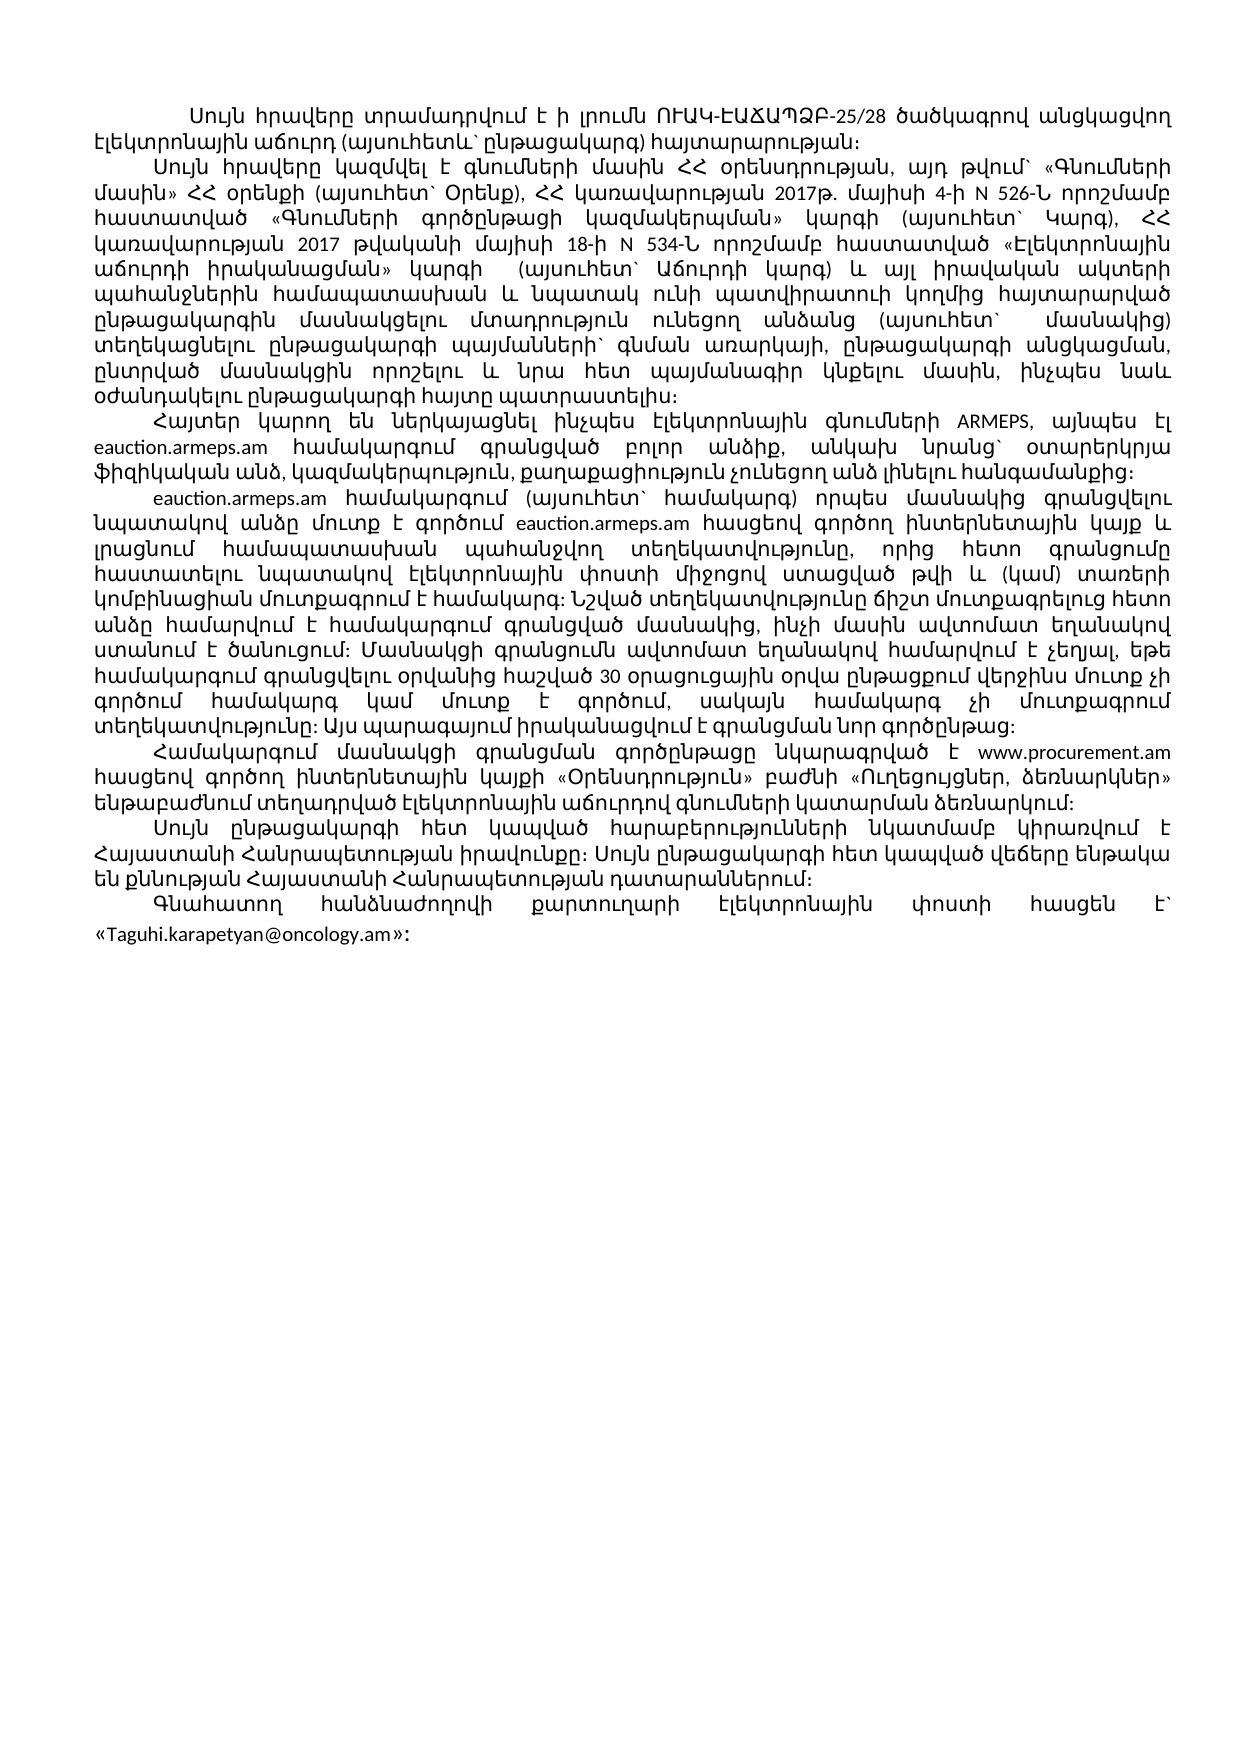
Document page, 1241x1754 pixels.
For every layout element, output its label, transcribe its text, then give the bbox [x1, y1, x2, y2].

text Համակարգում մասնակցի գրանցման գործընթացը նկարագրված է www.procurement.am հասցեով գործող ինտերնետային կայքի «Օրենսդրություն» բաժնի «Ուղեցույցներ, ձեռնարկներ» ենթաբաժնում տեղադրված էլեկտրոնային աճուրդով գնումների կատարման ձեռնարկում: [94, 739, 1171, 815]
text Հայտեր կարող են ներկայացնել ինչպես էլեկտրոնային գնումների ARMEPS, այնպես էլ eauction.armeps.am համակարգում գրանցված բոլոր անձիք, անկախ նրանց` օտարերկրյա ֆիզիկական անձ, կազմակերպություն, քաղաքացիություն չունեցող անձ լինելու հանգամանքից։ [94, 409, 1171, 485]
text Սույն հրավերը տրամադրվում է ի լրումն ՈՒԱԿ-ԷԱՃԱՊՁԲ-25/28 ծածկագրով անցկացվող էլեկտրոնային աճուրդ (այսուհետև` ընթացակարգ) հայտարարության։ [94, 104, 1171, 154]
text Սույն հրավերը կազմվել է գնումների մասին ՀՀ օրենսդրության, այդ թվում` «Գնումների մասին» ՀՀ օրենքի (այսուհետ` Օրենք), ՀՀ կառավարության 2017թ. մայիսի 4-ի N 526-Ն որոշմամբ հաստատված «Գնումների գործընթացի կազմակերպման» կարգի (այսուհետ` Կարգ), ՀՀ կառավարության 2017 թվականի մայիսի 18-ի N 534-Ն որոշմամբ հաստատված «Էլեկտրոնային աճուրդի իրականացման» կարգի (այսուհետ` Աճուրդի կարգ) և այլ իրավական ակտերի պահանջներին համապատասխան և նպատակ ունի պատվիրատուի կողմից հայտարարված ընթացակարգին մասնակցելու մտադրություն ունեցող անձանց (այսուհետ` մասնակից) տեղեկացնելու ընթացակարգի պայմանների` գնման առարկայի, ընթացակարգի անցկացման, ընտրված մասնակցին որոշելու և նրա հետ պայմանագիր կնքելու մասին, ինչպես նաև օժանդակելու ընթացակարգի հայտը պատրաստելիս։ [94, 154, 1171, 409]
text eauction.armeps.am համակարգում (այսուհետ` համակարգ) որպես մասնակից գրանցվելու նպատակով անձը մուտք է գործում eauction.armeps.am հասցեով գործող ինտերնետային կայք և լրացնում համապատասխան պահանջվող տեղեկատվությունը, որից հետո գրանցումը հաստատելու նպատակով էլեկտրոնային փոստի միջոցով ստացված թվի և (կամ) տառերի կոմբինացիան մուտքագրում է համակարգ: Նշված տեղեկատվությունը ճիշտ մուտքագրելուց հետո անձը համարվում է համակարգում գրանցված մասնակից, ինչի մասին ավտոմատ եղանակով ստանում է ծանուցում: Մասնակցի գրանցումն ավտոմատ եղանակով համարվում է չեղյալ, եթե համակարգում գրանցվելու օրվանից հաշված 30 օրացուցային օրվա ընթացքում վերջինս մուտք չի գործում համակարգ կամ մուտք է գործում, սակայն համակարգ չի մուտքագրում տեղեկատվությունը: Այս պարագայում իրականացվում է գրանցման նոր գործընթաց: [94, 485, 1171, 739]
text Գնահատող հանձնաժողովի քարտուղարի էլեկտրոնային փոստի հասցեն է` «Taguhi.karapetyan@oncology.am»: [94, 892, 1171, 948]
text Սույն ընթացակարգի հետ կապված հարաբերությունների նկատմամբ կիրառվում է Հայաստանի Հանրապետության իրավունքը։ Սույն ընթացակարգի հետ կապված վեճերը ենթակա են քննության Հայաստանի Հանրապետության դատարաններում։ [94, 815, 1171, 892]
